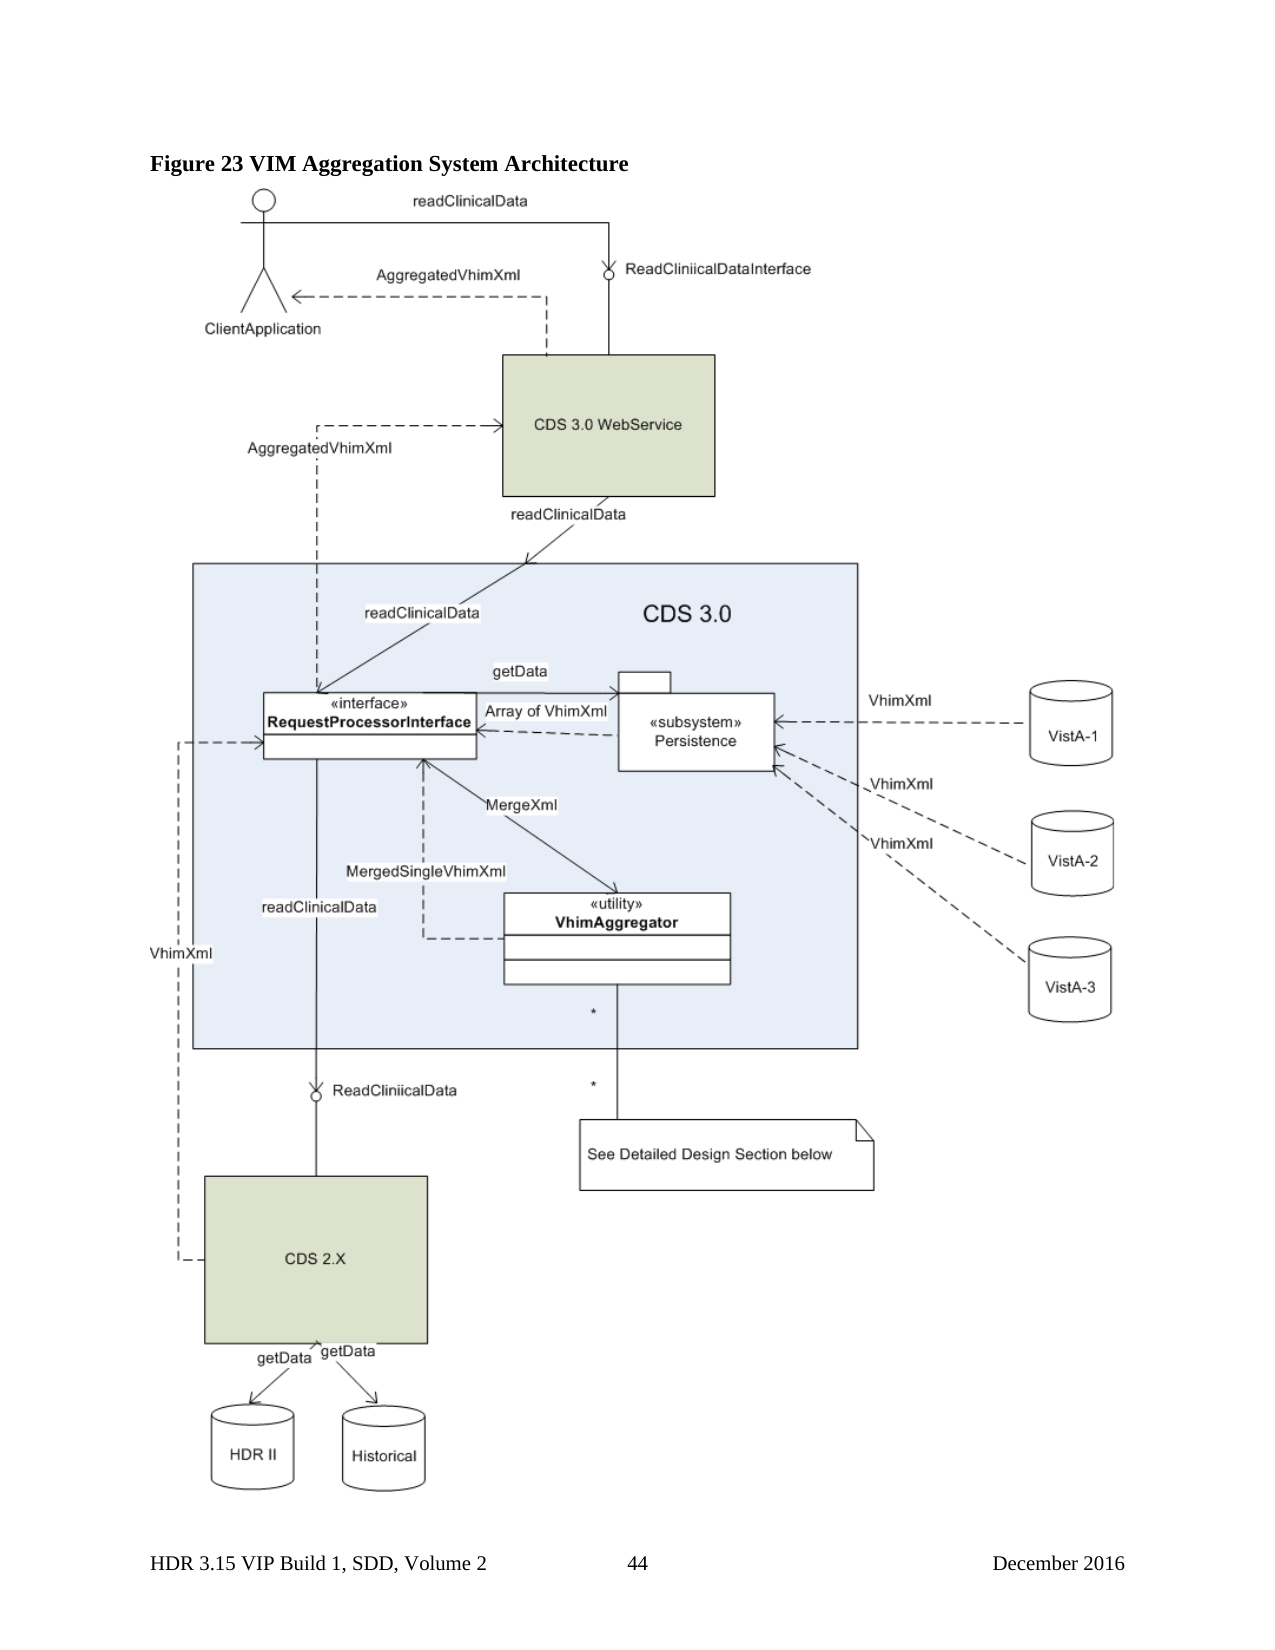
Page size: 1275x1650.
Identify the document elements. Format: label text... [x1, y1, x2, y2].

picture [150, 188, 1115, 1492]
text Figure 23 VIM Aggregation System Architecture [150, 150, 1125, 176]
